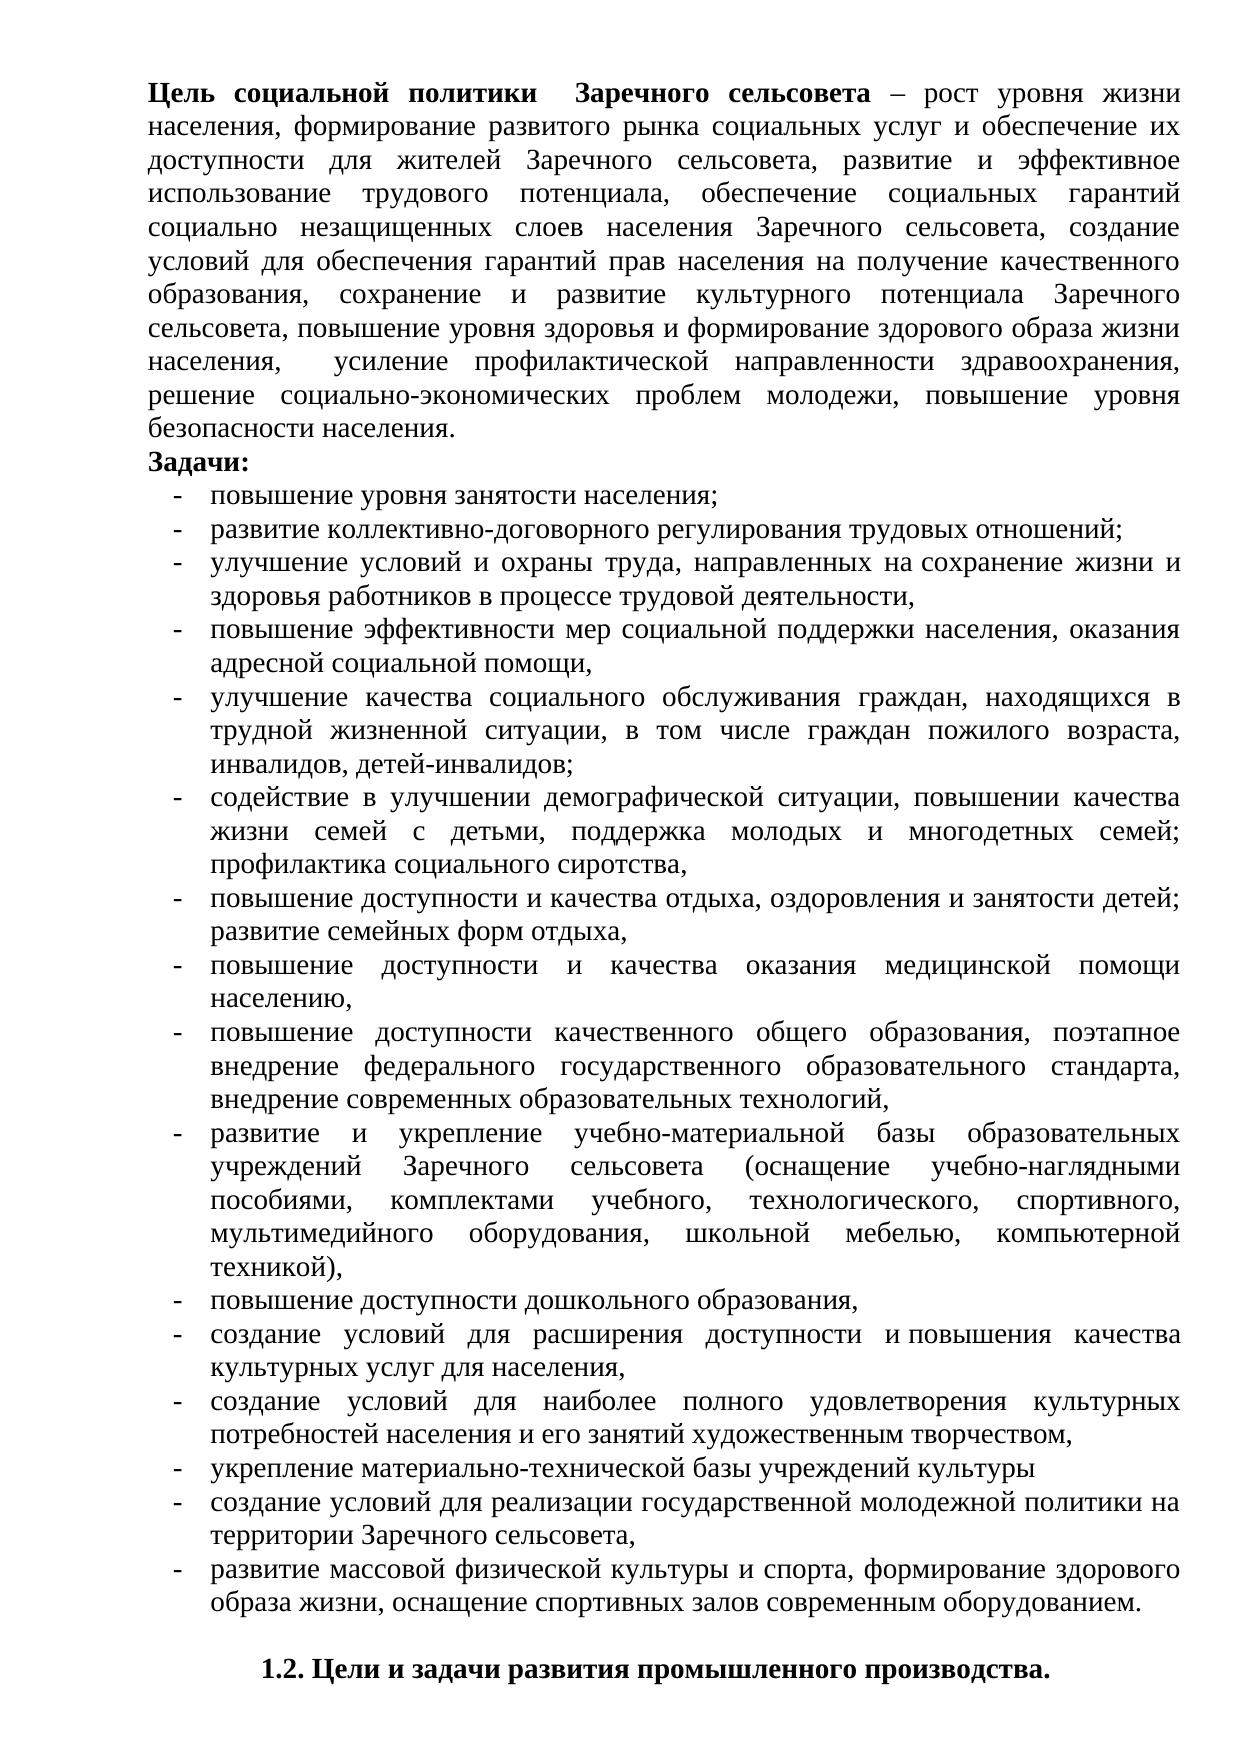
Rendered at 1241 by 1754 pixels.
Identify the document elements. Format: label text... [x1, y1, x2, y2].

list повышение уровня занятости населения; [173, 477, 1181, 511]
list улучшение качества социального обслуживания граждан, находящихся в трудной жизненной ситуации, в том числе граждан пожилого возраста, инвалидов, детей-инвалидов; [173, 679, 1181, 779]
text Цель социальной политики Заречного сельсовета – рост уровня жизни населения, формирование развитого рынка социальных услуг и обеспечение их доступности для жителей Заречного сельсовета, развитие и эффективное использование трудового потенциала, обеспечение социальных гарантий социально незащищенных слоев населения Заречного сельсовета, создание условий для обеспечения гарантий прав населения на получение качественного образования, сохранение и развитие культурного потенциала Заречного сельсовета, повышение уровня здоровья и формирование здорового образа жизни населения, усиление профилактической направленности здравоохранения, решение социально-экономических проблем молодежи, повышение уровня безопасности населения. [148, 75, 1181, 444]
list создание условий для наиболее полного удовлетворения культурных потребностей населения и его занятий художественным творчеством, [173, 1383, 1181, 1450]
list развитие массовой физической культуры и спорта, формирование здорового образа жизни, оснащение спортивных залов современным оборудованием. [173, 1551, 1181, 1618]
text Задачи: [148, 444, 1181, 477]
list создание условий для расширения доступности и повышения качества культурных услуг для населения, [173, 1316, 1181, 1383]
list повышение доступности качественного общего образования, поэтапное внедрение федерального государственного образовательного стандарта, внедрение современных образовательных технологий, [173, 1014, 1181, 1115]
list улучшение условий и охраны труда, направленных на сохранение жизни и здоровья работников в процессе трудовой деятельности, [173, 544, 1181, 612]
list повышение эффективности мер социальной поддержки населения, оказания адресной социальной помощи, [173, 612, 1181, 679]
list повышение доступности и качества отдыха, оздоровления и занятости детей; развитие семейных форм отдыха, [173, 880, 1181, 947]
list укрепление материально-технической базы учреждений культуры [173, 1450, 1181, 1484]
list повышение доступности и качества оказания медицинской помощи населению, [173, 947, 1181, 1014]
list содействие в улучшении демографической ситуации, повышении качества жизни семей с детьми, поддержка молодых и многодетных семей; профилактика социального сиротства, [173, 779, 1181, 880]
list создание условий для реализации государственной молодежной политики на территории Заречного сельсовета, [173, 1484, 1181, 1551]
list повышение доступности дошкольного образования, [173, 1282, 1181, 1316]
text 1.2. Цели и задачи развития промышленного производства. [148, 1651, 1181, 1685]
list развитие и укрепление учебно-материальной базы образовательных учреждений Заречного сельсовета (оснащение учебно-наглядными пособиями, комплектами учебного, технологического, спортивного, мультимедийного оборудования, школьной мебелью, компьютерной техникой), [173, 1115, 1181, 1282]
list развитие коллективно-договорного регулирования трудовых отношений; [173, 511, 1181, 544]
